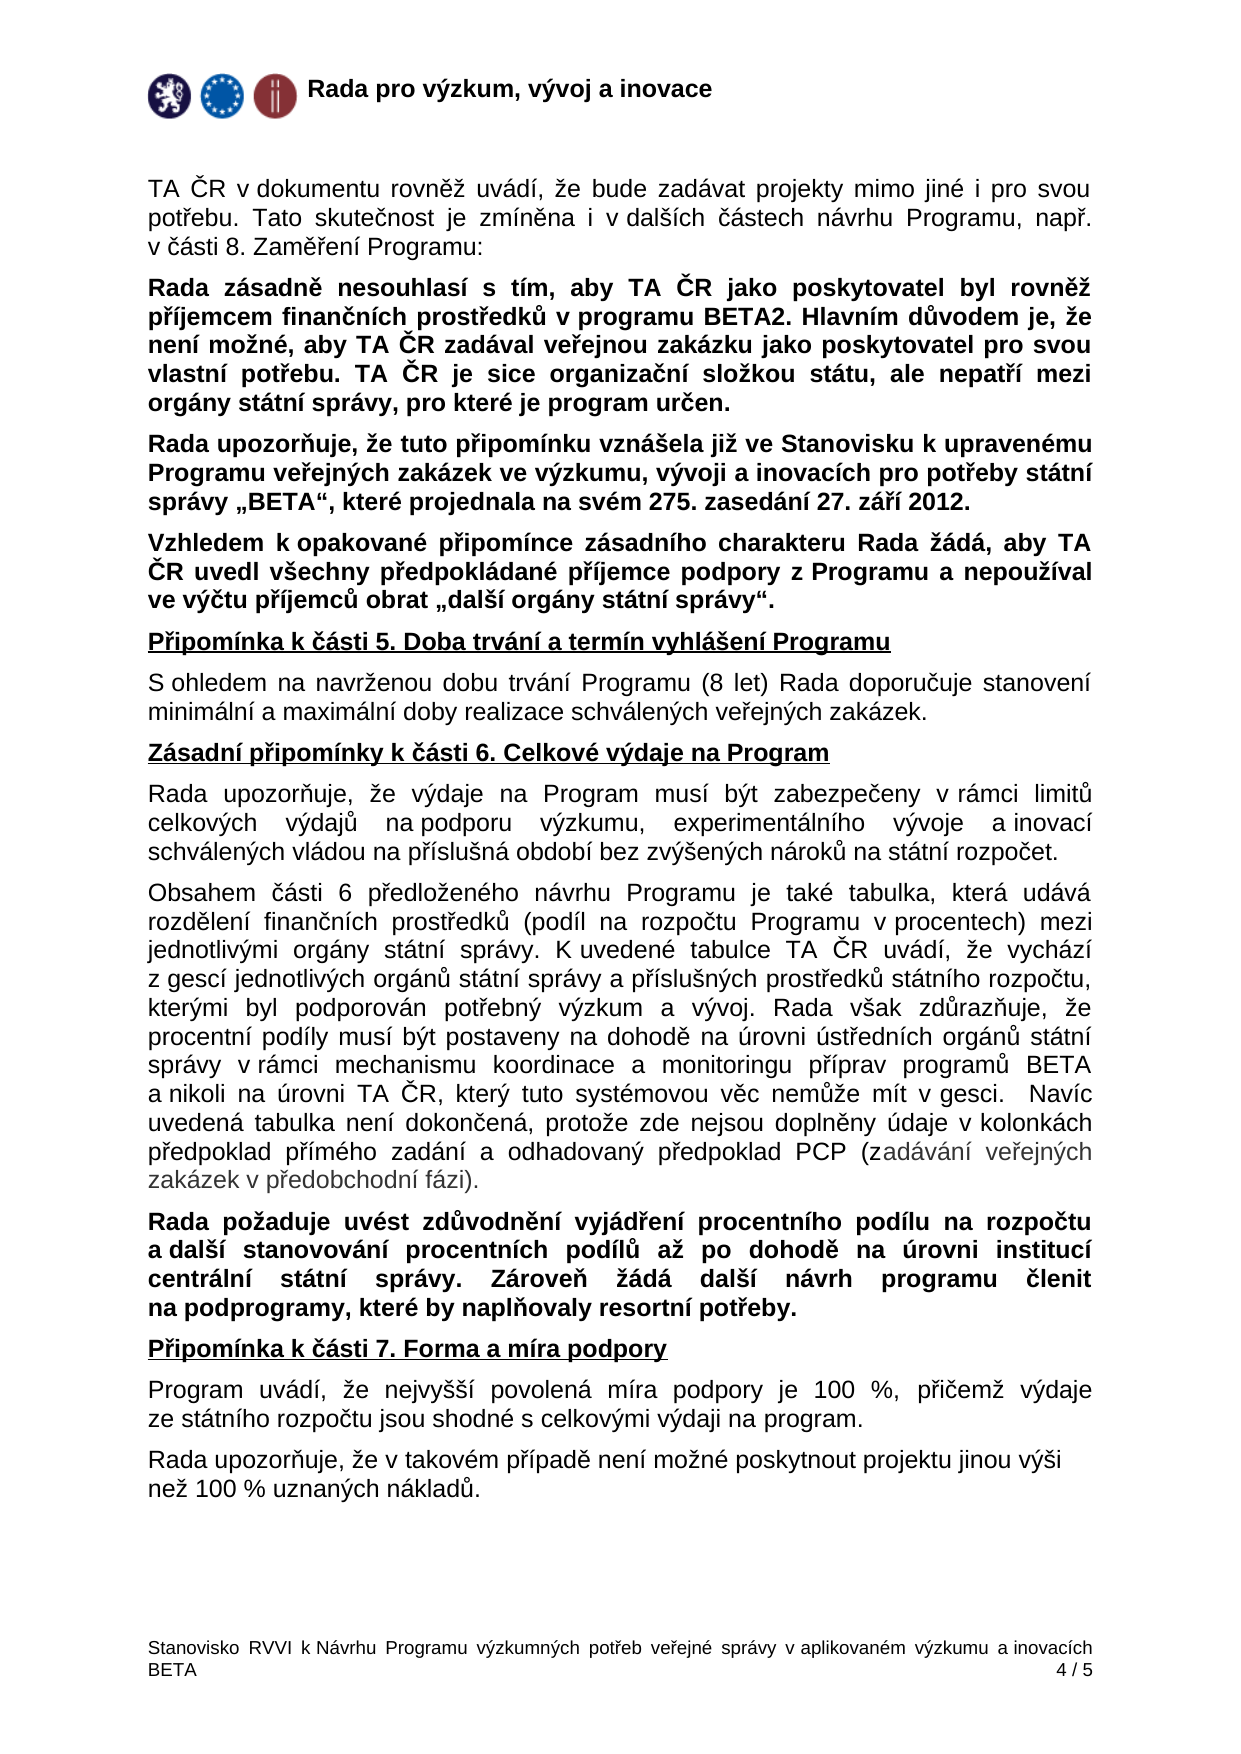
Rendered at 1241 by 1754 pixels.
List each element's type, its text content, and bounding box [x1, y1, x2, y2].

text Rada upozorňuje, že v takovém případě není možné poskytnout projektu jinou výši než 100 % uznaných nákladů. [148, 1445, 1093, 1503]
text Obsahem části 6 předloženého návrhu Programu je také tabulka, která udává rozdělení finančních prostředků (podíl na rozpočtu Programu v procentech) mezi jednotlivými orgány státní správy. K uvedené tabulce TA ČR uvádí, že vychází z gescí jednotlivých orgánů státní správy a příslušných prostředků státního rozpočtu, kterými byl podporován potřebný výzkum a vývoj. Rada však zdůrazňuje, že procentní podíly musí být postaveny na dohodě na úrovni ústředních orgánů státní správy v rámci mechanismu koordinace a monitoringu příprav programů BETA a nikoli na úrovni TA ČR, který tuto systémovou věc nemůže mít v gesci. Navíc uvedená tabulka není dokončená, protože zde nejsou doplněny údaje v kolonkách předpoklad přímého zadání a odhadovaný předpoklad PCP (zadávání veřejných zakázek v předobchodní fázi). [148, 878, 1093, 1194]
text Program uvádí, že nejvyšší povolená míra podpory je 100 %, přičemž výdaje ze státního rozpočtu jsou shodné s celkovými výdaji na program. [148, 1375, 1093, 1433]
text Připomínka k části 5. Doba trvání a termín vyhlášení Programu [148, 626, 1093, 655]
text Připomínka k části 7. Forma a míra podpory [148, 1334, 1093, 1363]
text Rada upozorňuje, že výdaje na Program musí být zabezpečeny v rámci limitů celkových výdajů na podporu výzkumu, experimentálního vývoje a inovací schválených vládou na příslušná období bez zvýšených nároků na státní rozpočet. [148, 779, 1093, 865]
text Rada zásadně nesouhlasí s tím, aby TA ČR jako poskytovatel byl rovněž příjemcem finančních prostředků v programu BETA2. Hlavním důvodem je, že není možné, aby TA ČR zadával veřejnou zakázku jako poskytovatel pro svou vlastní potřebu. TA ČR je sice organizační složkou státu, ale nepatří mezi orgány státní správy, pro které je program určen. [148, 273, 1093, 416]
text S ohledem na navrženou dobu trvání Programu (8 let) Rada doporučuje stanovení minimální a maximální doby realizace schválených veřejných zakázek. [148, 668, 1093, 725]
text Rada požaduje uvést zdůvodnění vyjádření procentního podílu na rozpočtu a další stanovování procentních podílů až po dohodě na úrovni institucí centrální státní správy. Zároveň žádá další návrh programu členit na podprogramy, které by naplňovaly resortní potřeby. [148, 1206, 1093, 1321]
text Vzhledem k opakované připomínce zásadního charakteru Rada žádá, aby TA ČR uvedl všechny předpokládané příjemce podpory z Programu a nepoužíval ve výčtu příjemců obrat „další orgány státní správy“. [148, 528, 1093, 614]
text Zásadní připomínky k části 6. Celkové výdaje na Program [148, 738, 1093, 766]
picture [147, 73, 298, 120]
text TA ČR v dokumentu rovněž uvádí, že bude zadávat projekty mimo jiné i pro svou potřebu. Tato skutečnost je zmíněna i v dalších částech návrhu Programu, např. v části 8. Zaměření Programu: [148, 174, 1093, 260]
text Rada upozorňuje, že tuto připomínku vznášela již ve Stanovisku k upravenému Programu veřejných zakázek ve výzkumu, vývoji a inovacích pro potřeby státní správy „BETA“, které projednala na svém 275. zasedání 27. září 2012. [148, 429, 1093, 515]
